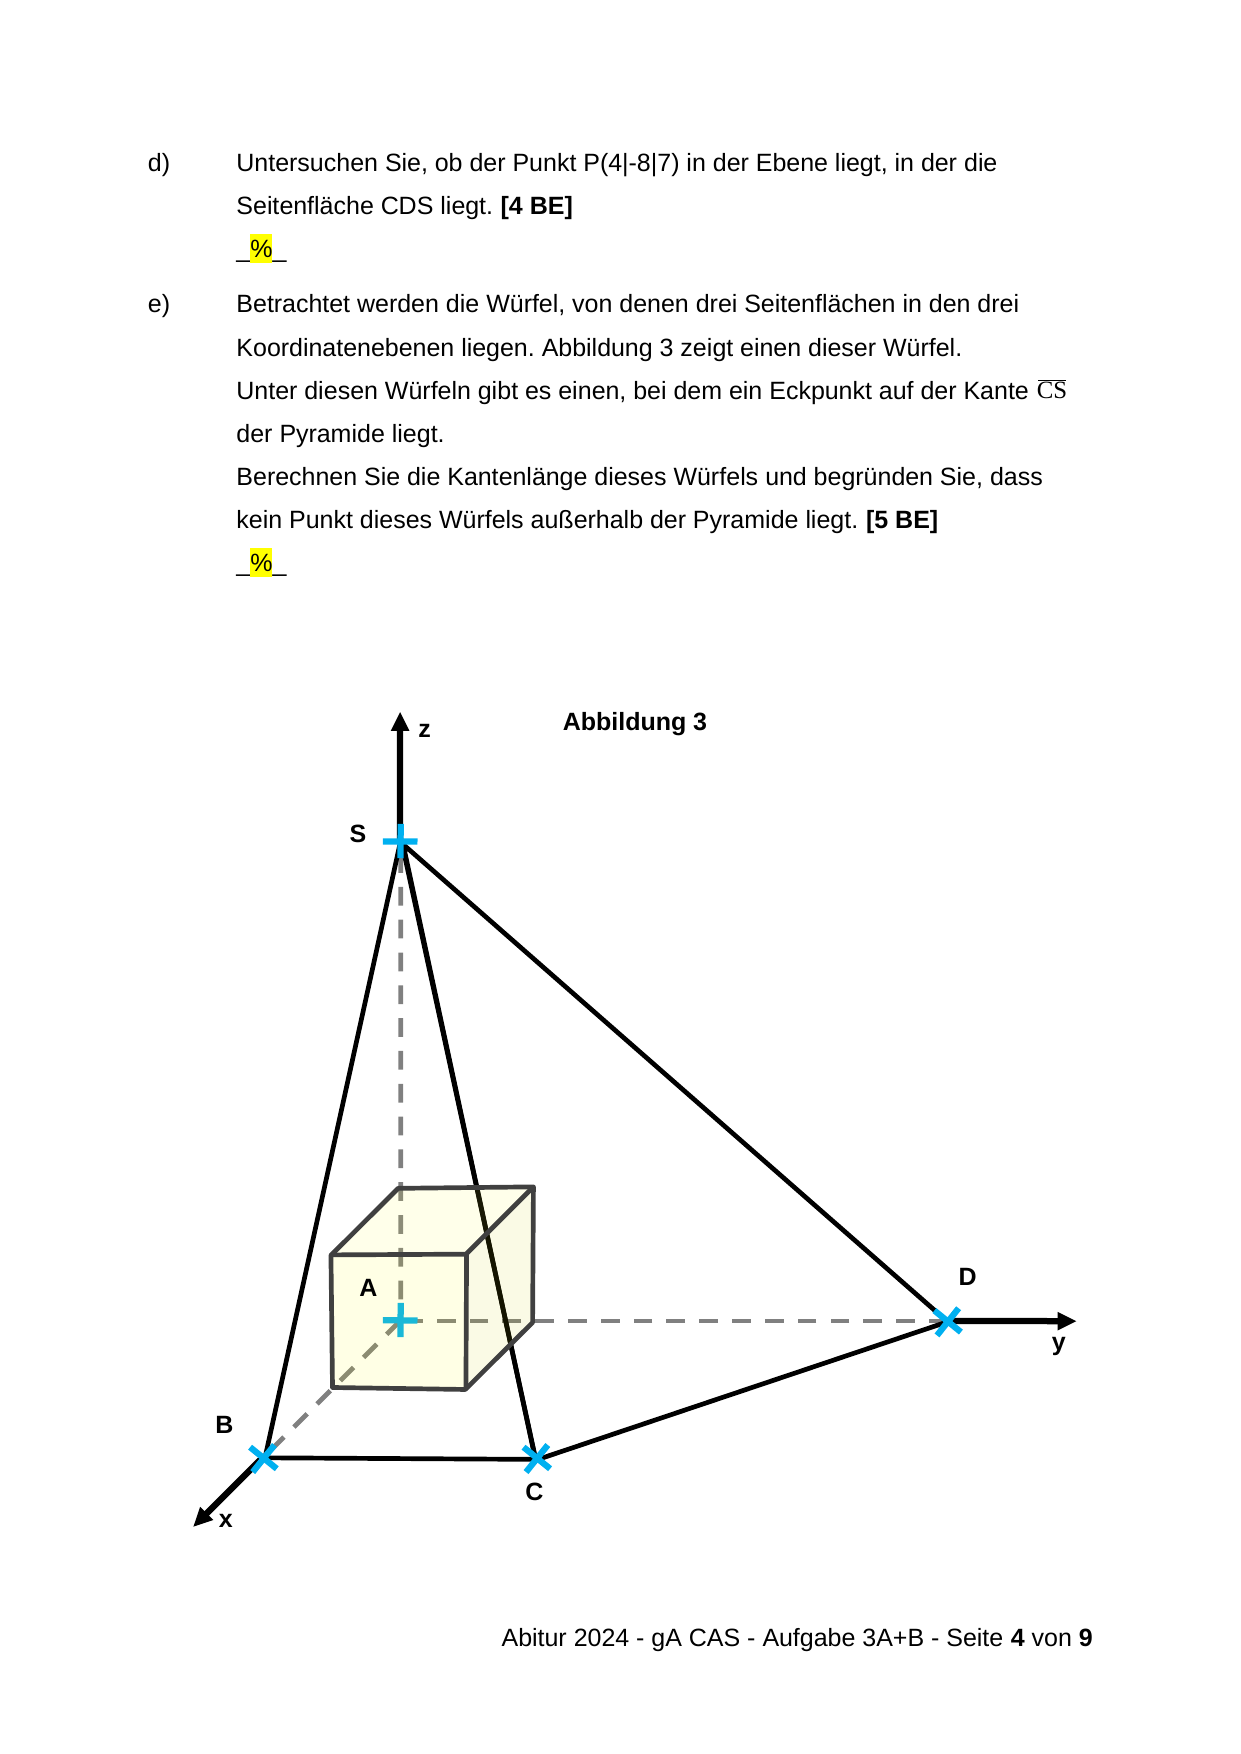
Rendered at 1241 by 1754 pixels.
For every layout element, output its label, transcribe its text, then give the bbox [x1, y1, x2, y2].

list e) Betrachtet werden die Würfel, von denen drei Seitenflächen in den drei Koordinatenebenen liegen. Abbildung 3 zeigt einen dieser Würfel. Unter diesen Würfeln gibt es einen, bei dem ein Eckpunkt auf der Kante der Pyramide liegt. Berechnen Sie die Kantenlänge dieses Würfels und begründen Sie, dass kein Punkt dieses Würfels außerhalb der Pyramide liegt. [5 BE] _%_ [148, 289, 1093, 577]
list d) Untersuchen Sie, ob der Punkt P(4|-8|7) in der Ebene liegt, in der die Seitenfläche CDS liegt. [4 BE] _%_ [148, 148, 1093, 263]
